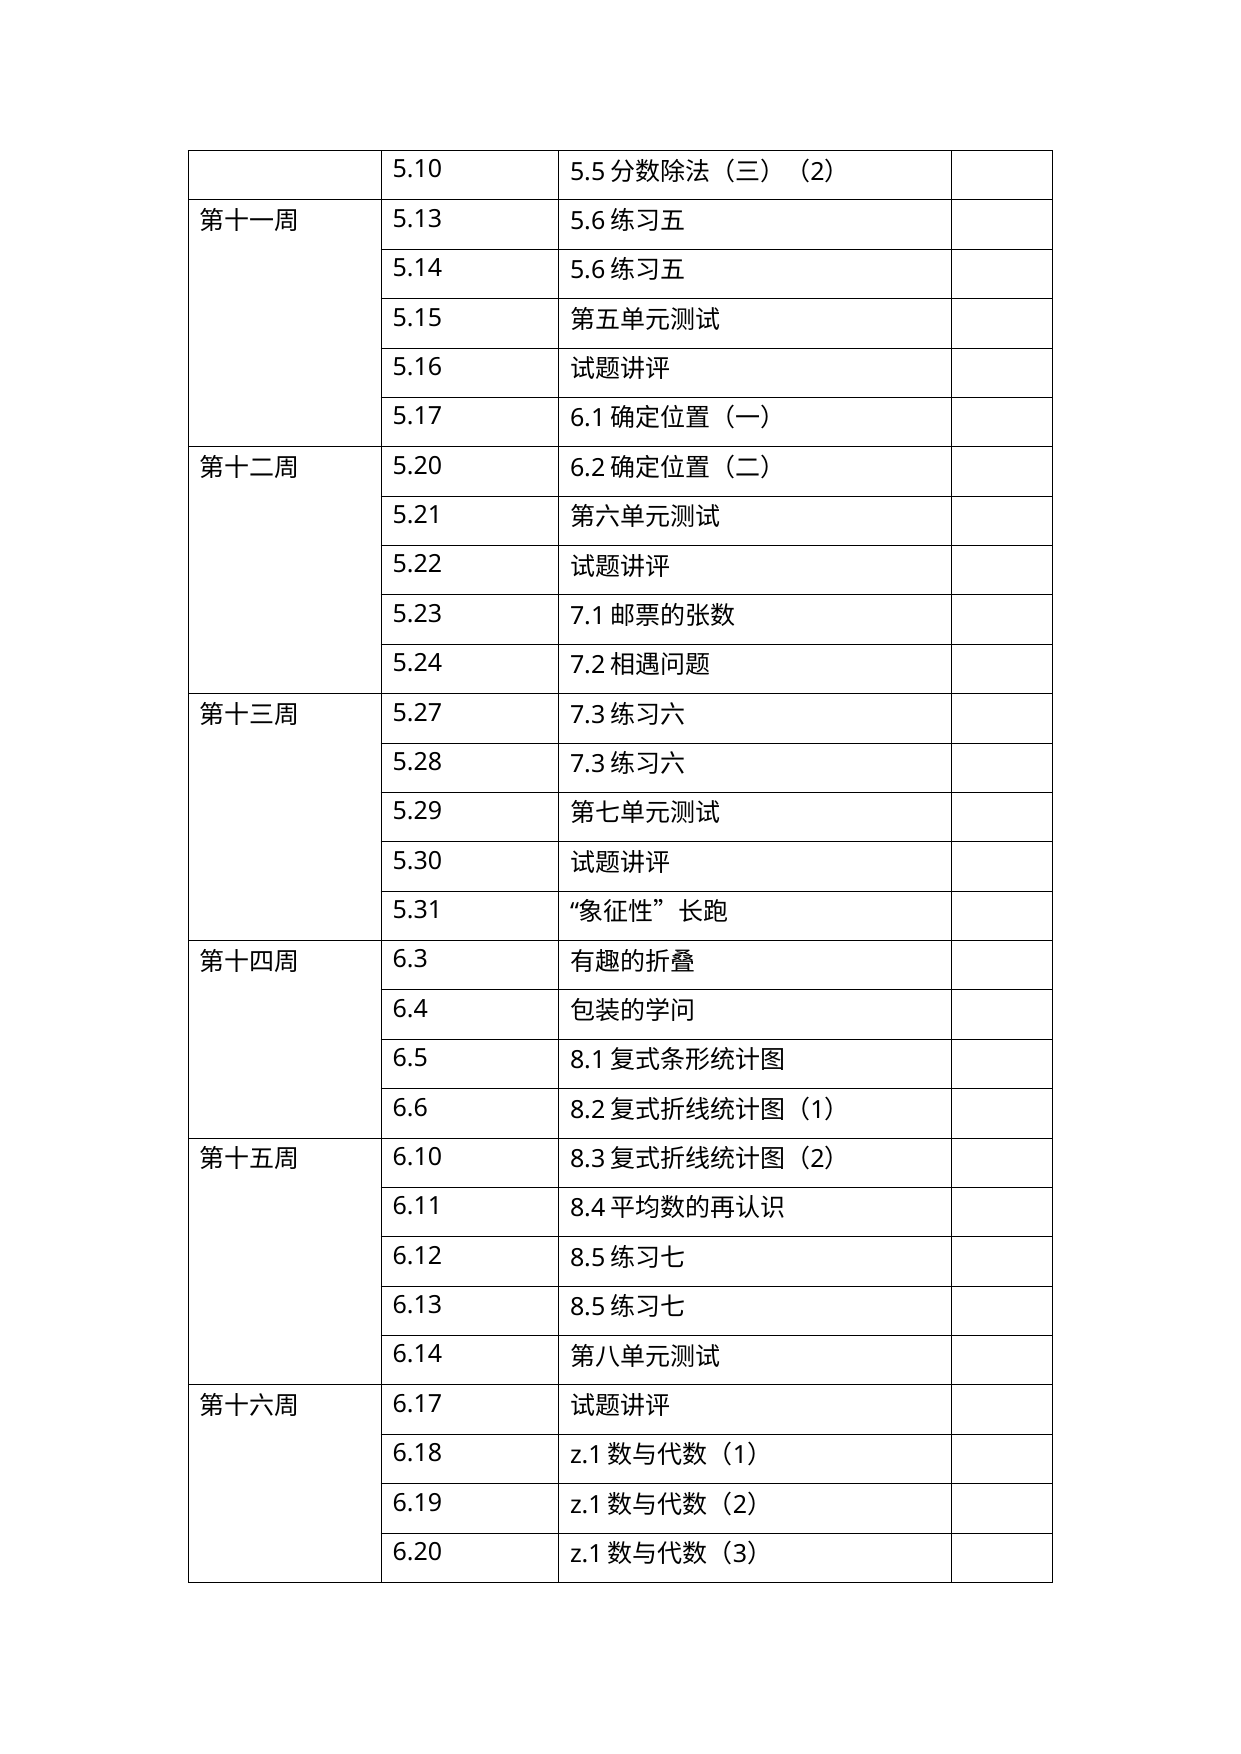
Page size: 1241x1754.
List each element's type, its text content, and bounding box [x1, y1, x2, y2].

table_cell z.1数与代数（2） [559, 1484, 951, 1532]
table_cell [952, 250, 1052, 298]
table_cell [952, 892, 1052, 940]
table_cell 5.22 [382, 546, 558, 594]
table_cell [952, 1139, 1052, 1187]
table_cell 6.18 [382, 1435, 558, 1483]
table_cell 6.6 [382, 1089, 558, 1137]
table_cell 5.17 [382, 398, 558, 446]
table_cell [952, 200, 1052, 249]
table_cell z.1数与代数（1） [559, 1435, 951, 1483]
table_cell [952, 842, 1052, 891]
table_cell [952, 447, 1052, 496]
table_cell 8.3复式折线统计图（2） [559, 1139, 951, 1187]
table_cell 5.23 [382, 595, 558, 644]
table_cell 5.28 [382, 744, 558, 792]
table_cell [952, 299, 1052, 347]
table_cell [952, 1089, 1052, 1137]
table_cell [952, 694, 1052, 742]
table_cell 5.6练习五 [559, 250, 951, 298]
table_cell 6.20 [382, 1534, 558, 1582]
table_cell 6.13 [382, 1287, 558, 1335]
table_cell [952, 1287, 1052, 1335]
table_cell 6.11 [382, 1188, 558, 1236]
table_cell [952, 1385, 1052, 1434]
table_cell 第八单元测试 [559, 1336, 951, 1384]
table_cell 5.21 [382, 497, 558, 545]
table_cell 5.20 [382, 447, 558, 496]
table_cell 5.14 [382, 250, 558, 298]
table_cell “象征性”长跑 [559, 892, 951, 940]
table_cell [952, 595, 1052, 644]
table_cell [952, 990, 1052, 1039]
table_cell z.1数与代数（3） [559, 1534, 951, 1582]
table_cell 6.10 [382, 1139, 558, 1187]
table_cell [952, 1484, 1052, 1532]
table_cell 试题讲评 [559, 546, 951, 594]
table_cell 7.2相遇问题 [559, 645, 951, 693]
table_cell 第六单元测试 [559, 497, 951, 545]
table_cell 6.3 [382, 941, 558, 989]
table_cell [952, 793, 1052, 841]
table_cell 5.5分数除法（三）（2） [559, 151, 951, 199]
table_cell 第十二周 [189, 447, 381, 693]
table_cell [952, 645, 1052, 693]
table_cell 5.29 [382, 793, 558, 841]
table_cell [952, 941, 1052, 989]
table_cell [952, 497, 1052, 545]
table_cell 第十四周 [189, 941, 381, 1137]
table_cell 第五单元测试 [559, 299, 951, 347]
table_cell 第十五周 [189, 1139, 381, 1384]
table_cell 6.12 [382, 1237, 558, 1286]
table_cell [952, 1040, 1052, 1088]
table_cell 7.1邮票的张数 [559, 595, 951, 644]
table_cell 6.4 [382, 990, 558, 1039]
table_cell 7.3练习六 [559, 744, 951, 792]
table_cell 8.1复式条形统计图 [559, 1040, 951, 1088]
table_cell 8.2复式折线统计图（1） [559, 1089, 951, 1137]
table_cell 6.2确定位置（二） [559, 447, 951, 496]
table_cell [952, 1336, 1052, 1384]
table_cell [952, 1188, 1052, 1236]
table_cell 5.10 [382, 151, 558, 199]
table_cell 5.15 [382, 299, 558, 347]
table_cell 5.13 [382, 200, 558, 249]
table_cell 第十三周 [189, 694, 381, 940]
table_cell 6.5 [382, 1040, 558, 1088]
table_cell [952, 1534, 1052, 1582]
table_cell 5.24 [382, 645, 558, 693]
table_cell 8.5练习七 [559, 1237, 951, 1286]
table_cell [952, 151, 1052, 199]
table_cell 包装的学问 [559, 990, 951, 1039]
table_cell [952, 546, 1052, 594]
table_cell 8.5练习七 [559, 1287, 951, 1335]
table_cell 试题讲评 [559, 1385, 951, 1434]
table_cell 试题讲评 [559, 842, 951, 891]
table_cell [952, 349, 1052, 397]
table_cell 5.6练习五 [559, 200, 951, 249]
table_cell [952, 744, 1052, 792]
table_cell 第十六周 [189, 1385, 381, 1582]
table_cell 试题讲评 [559, 349, 951, 397]
table_cell [952, 1237, 1052, 1286]
table_cell 5.31 [382, 892, 558, 940]
table_cell 5.27 [382, 694, 558, 742]
table_cell 第十一周 [189, 200, 381, 446]
table_cell 6.14 [382, 1336, 558, 1384]
table_cell 第七单元测试 [559, 793, 951, 841]
table_cell 5.30 [382, 842, 558, 891]
table_cell 7.3练习六 [559, 694, 951, 742]
table_cell [952, 398, 1052, 446]
table_cell 6.17 [382, 1385, 558, 1434]
table_cell 5.16 [382, 349, 558, 397]
table_cell 6.1确定位置（一） [559, 398, 951, 446]
table_cell 6.19 [382, 1484, 558, 1532]
table_cell 8.4平均数的再认识 [559, 1188, 951, 1236]
table_cell 有趣的折叠 [559, 941, 951, 989]
table_cell [952, 1435, 1052, 1483]
